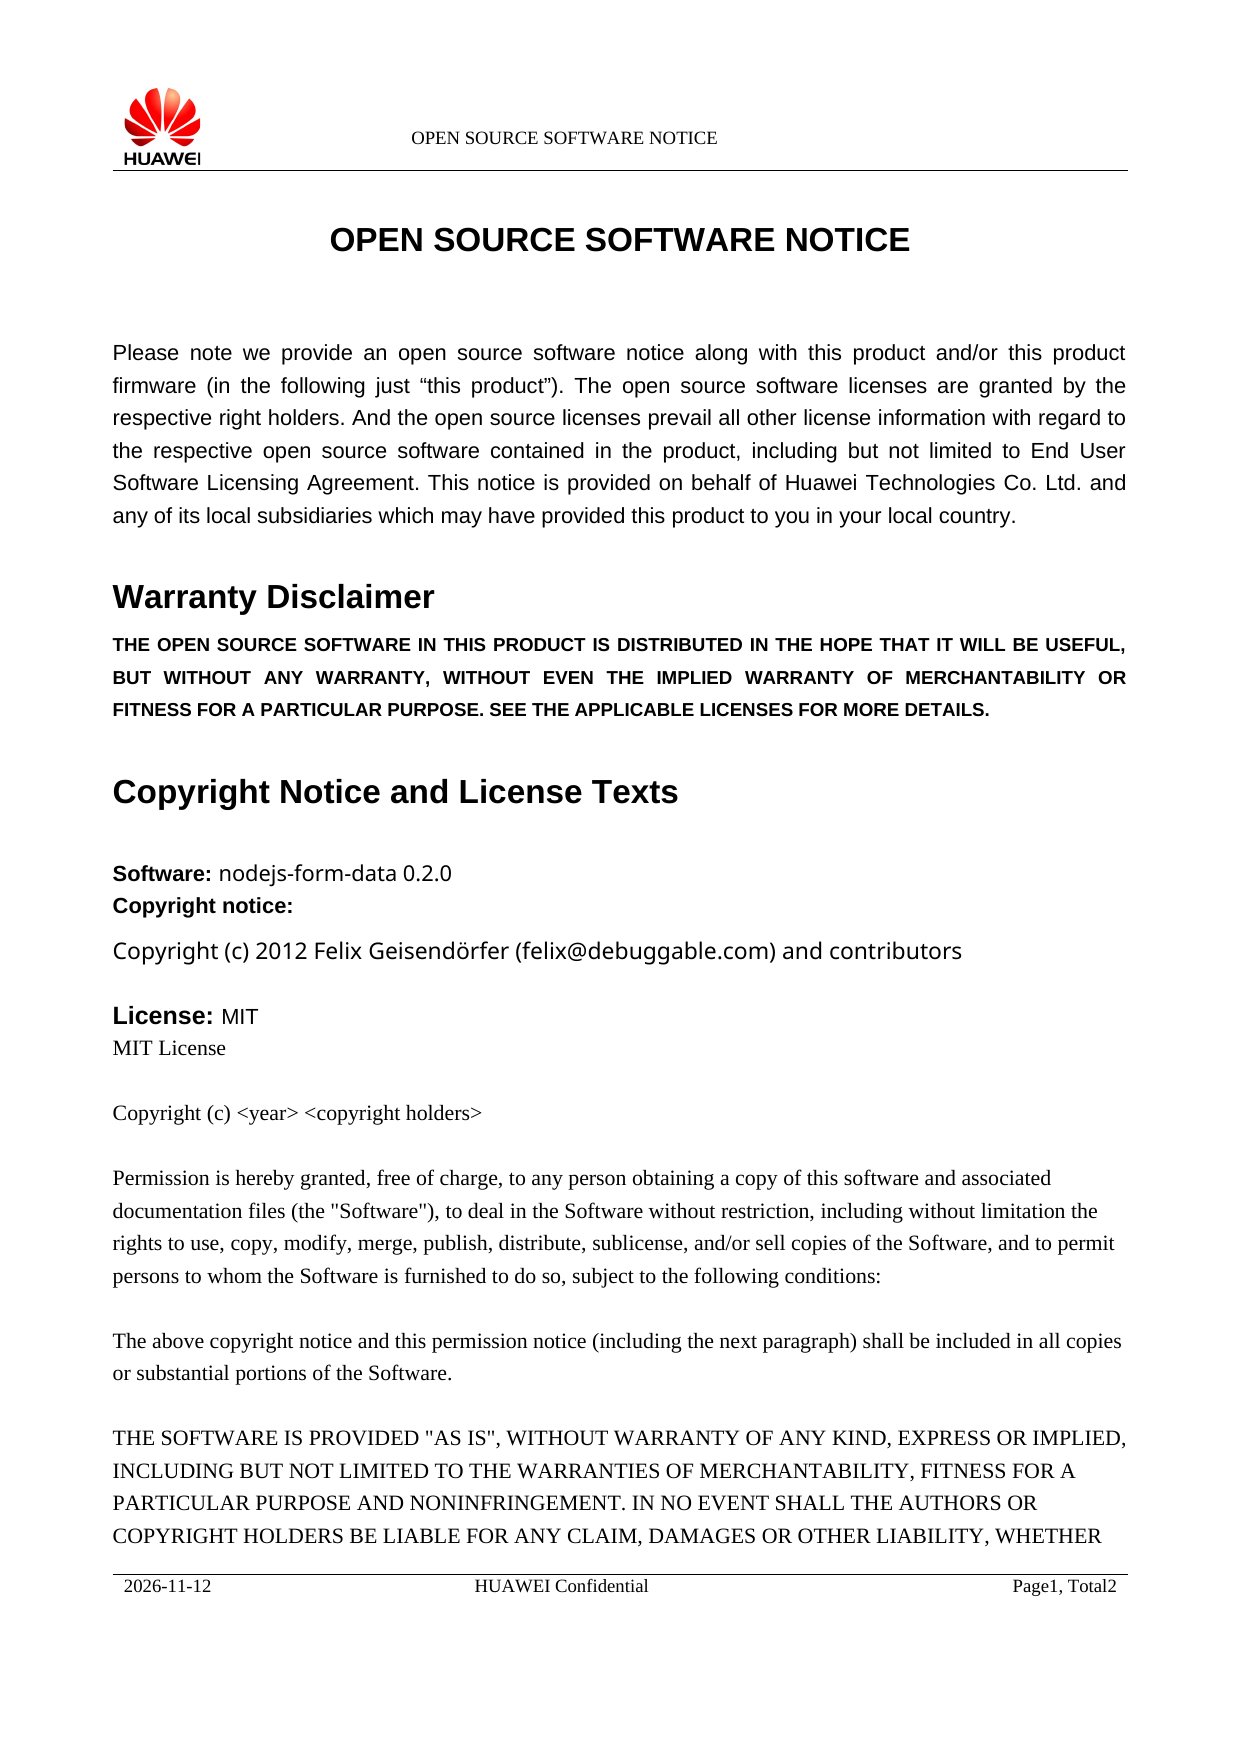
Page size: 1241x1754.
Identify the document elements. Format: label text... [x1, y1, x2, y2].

text OPEN SOURCE SOFTWARE NOTICE [112, 206, 1128, 271]
text Warranty Disclaimer [112, 564, 1128, 629]
text Copyright Notice and License Texts [112, 759, 1128, 824]
picture [124, 88, 201, 165]
text Copyright notice: [112, 889, 1128, 921]
text The open source software in this product is distributed in the hope that it will be useful, but WITHOUT ANY WARRANTY, without even the implied warranty of MERCHANTABILITY or FITNESS FOR A PARTICULAR PURPOSE. See the applicable licenses for more details. [112, 629, 1128, 726]
text License: MIT [112, 999, 1128, 1031]
text Please note we provide an open source software notice along with this product and/or this product firmware (in the following just “this product”). The open source software licenses are granted by the respective right holders. And the open source licenses prevail all other license information with regard to the respective open source software contained in the product, including but not limited to End User Software Licensing Agreement. This notice is provided on behalf of Huawei Technologies Co. Ltd. and any of its local subsidiaries which may have provided this product to you in your local country. [112, 336, 1128, 531]
text Copyright (c) 2012 Felix Geisendörfer (felix@debuggable.com) and contributors [112, 934, 1128, 999]
title Software: nodejs-form-data 0.2.0 [112, 856, 1128, 889]
